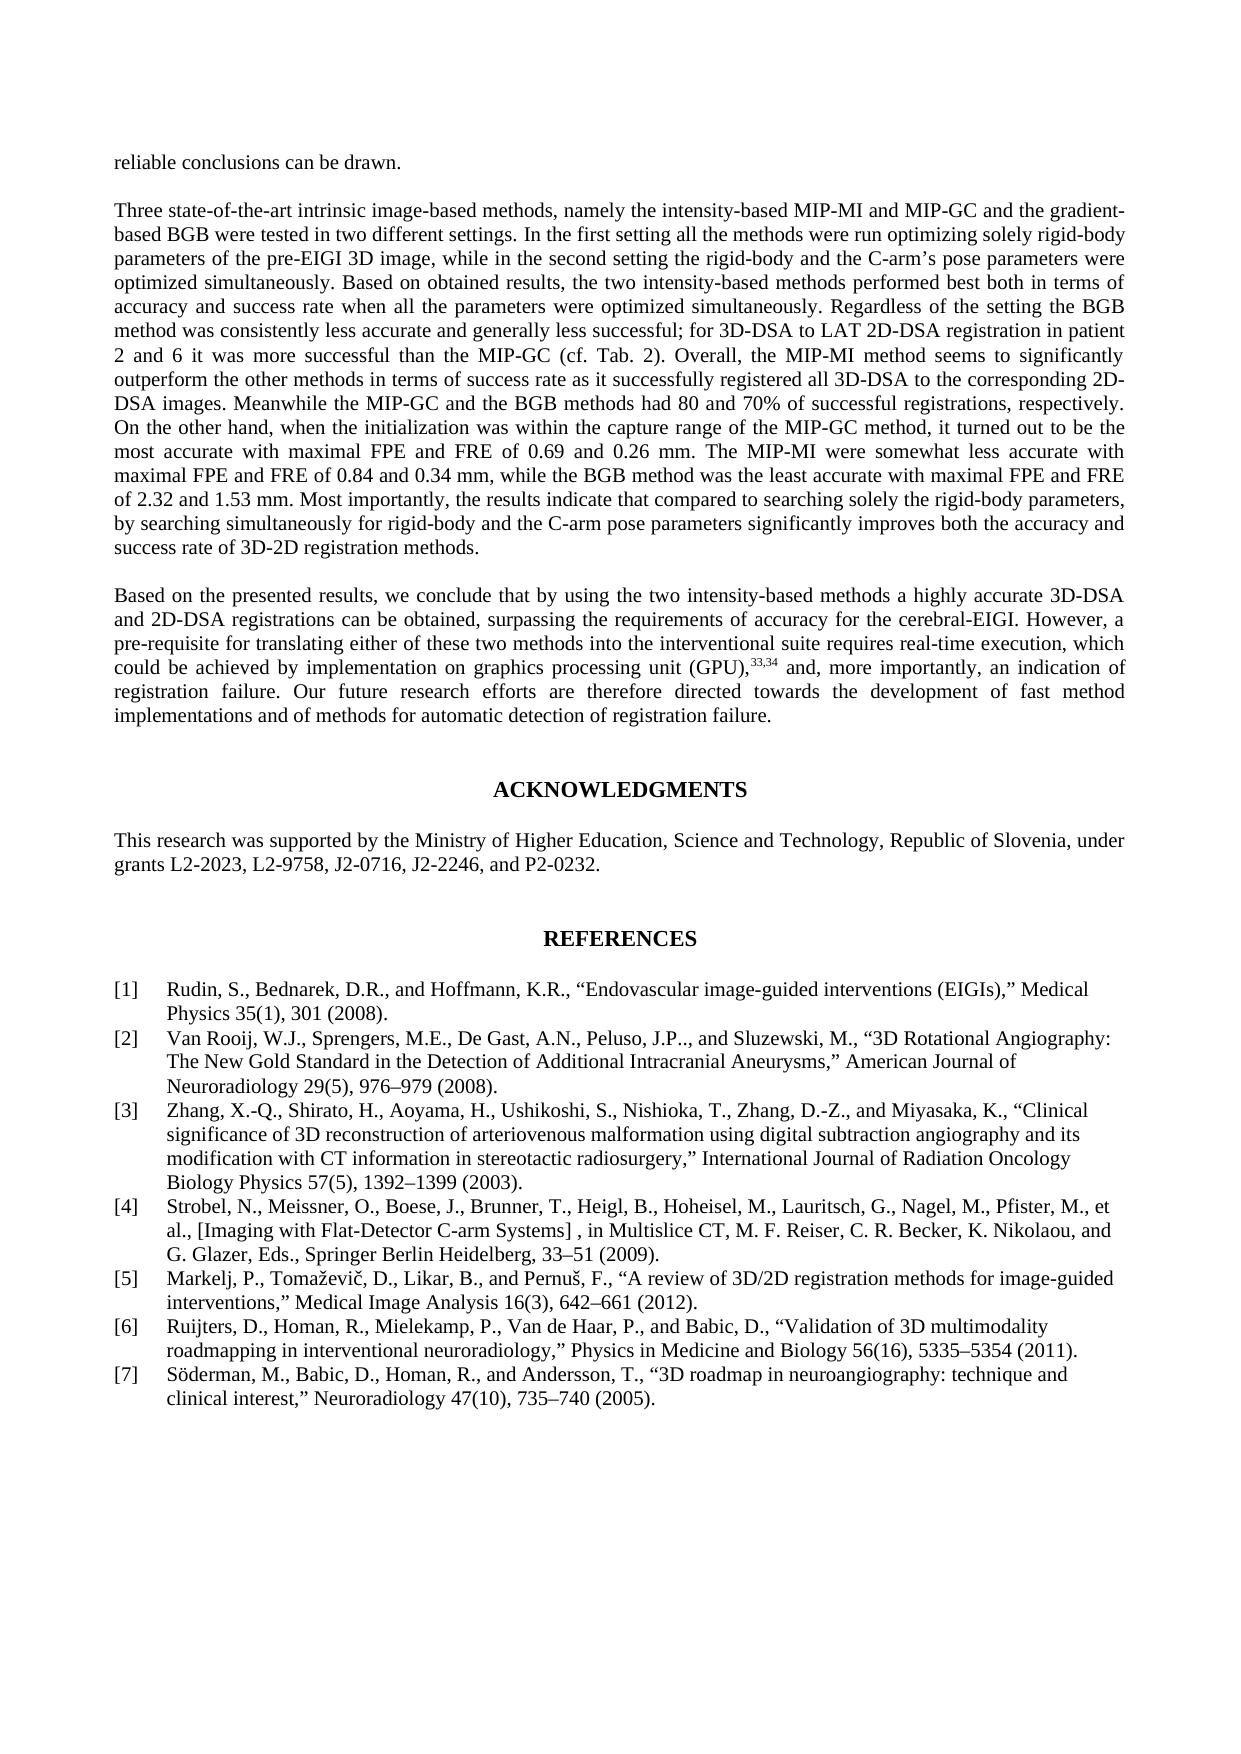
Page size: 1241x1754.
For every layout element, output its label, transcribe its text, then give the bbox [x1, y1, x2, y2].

text [3] Zhang, X.-Q., Shirato, H., Aoyama, H., Ushikoshi, S., Nishioka, T., Zhang, D.-Z., and Miyasaka, K., “Clinical significance of 3D reconstruction of arteriovenous malformation using digital subtraction angiography and its modification with CT information in stereotactic radiosurgery,” International Journal of Radiation Oncology Biology Physics 57(5), 1392–1399 (2003). [114, 1098, 1126, 1194]
text Based on the presented results, we conclude that by using the two intensity-based methods a highly accurate 3D-DSA and 2D-DSA registrations can be obtained, surpassing the requirements of accuracy for the cerebral-EIGI. However, a pre-requisite for translating either of these two methods into the interventional suite requires real-time execution, which could be achieved by implementation on graphics processing unit (GPU),33,34 and, more importantly, an indication of registration failure. Our future research efforts are therefore directed towards the development of fast method implementations and of methods for automatic detection of registration failure. [114, 583, 1126, 727]
text reliable conclusions can be drawn. [114, 150, 1126, 174]
text This research was supported by the Ministry of Higher Education, Science and Technology, Republic of Slovenia, under grants L2-2023, L2-9758, J2-0716, J2-2246, and P2-0232. [114, 828, 1126, 876]
text [4] Strobel, N., Meissner, O., Boese, J., Brunner, T., Heigl, B., Hoheisel, M., Lauritsch, G., Nagel, M., Pfister, M., et al., [Imaging with Flat-Detector C-arm Systems] , in Multislice CT, M. F. Reiser, C. R. Becker, K. Nikolaou, and G. Glazer, Eds., Springer Berlin Heidelberg, 33–51 (2009). [114, 1194, 1126, 1266]
text Three state-of-the-art intrinsic image-based methods, namely the intensity-based MIP-MI and MIP-GC and the gradient-based BGB were tested in two different settings. In the first setting all the methods were run optimizing solely rigid-body parameters of the pre-EIGI 3D image, while in the second setting the rigid-body and the C-arm’s pose parameters were optimized simultaneously. Based on obtained results, the two intensity-based methods performed best both in terms of accuracy and success rate when all the parameters were optimized simultaneously. Regardless of the setting the BGB method was consistently less accurate and generally less successful; for 3D-DSA to LAT 2D-DSA registration in patient 2 and 6 it was more successful than the MIP-GC (cf. Tab. 2). Overall, the MIP-MI method seems to significantly outperform the other methods in terms of success rate as it successfully registered all 3D-DSA to the corresponding 2D-DSA images. Meanwhile the MIP-GC and the BGB methods had 80 and 70% of successful registrations, respectively. On the other hand, when the initialization was within the capture range of the MIP-GC method, it turned out to be the most accurate with maximal FPE and FRE of 0.69 and 0.26 mm. The MIP-MI were somewhat less accurate with maximal FPE and FRE of 0.84 and 0.34 mm, while the BGB method was the least accurate with maximal FPE and FRE of 2.32 and 1.53 mm. Most importantly, the results indicate that compared to searching solely the rigid-body parameters, by searching simultaneously for rigid-body and the C-arm pose parameters significantly improves both the accuracy and success rate of 3D-2D registration methods. [114, 198, 1126, 559]
text [6] Ruijters, D., Homan, R., Mielekamp, P., Van de Haar, P., and Babic, D., “Validation of 3D multimodality roadmapping in interventional neuroradiology,” Physics in Medicine and Biology 56(16), 5335–5354 (2011). [114, 1314, 1126, 1362]
text [5] Markelj, P., Tomaževič, D., Likar, B., and Pernuš, F., “A review of 3D/2D registration methods for image-guided interventions,” Medical Image Analysis 16(3), 642–661 (2012). [114, 1266, 1126, 1314]
text [2] Van Rooij, W.J., Sprengers, M.E., De Gast, A.N., Peluso, J.P.., and Sluzewski, M., “3D Rotational Angiography: The New Gold Standard in the Detection of Additional Intracranial Aneurysms,” American Journal of Neuroradiology 29(5), 976–979 (2008). [114, 1025, 1126, 1098]
text [1] Rudin, S., Bednarek, D.R., and Hoffmann, K.R., “Endovascular image-guided interventions (EIGIs),” Medical Physics 35(1), 301 (2008). [114, 977, 1126, 1025]
text ACKNOWLEDGMENTS [114, 776, 1126, 802]
text [7] Söderman, M., Babic, D., Homan, R., and Andersson, T., “3D roadmap in neuroangiography: technique and clinical interest,” Neuroradiology 47(10), 735–740 (2005). [114, 1362, 1126, 1410]
text REFERENCES [114, 924, 1126, 951]
